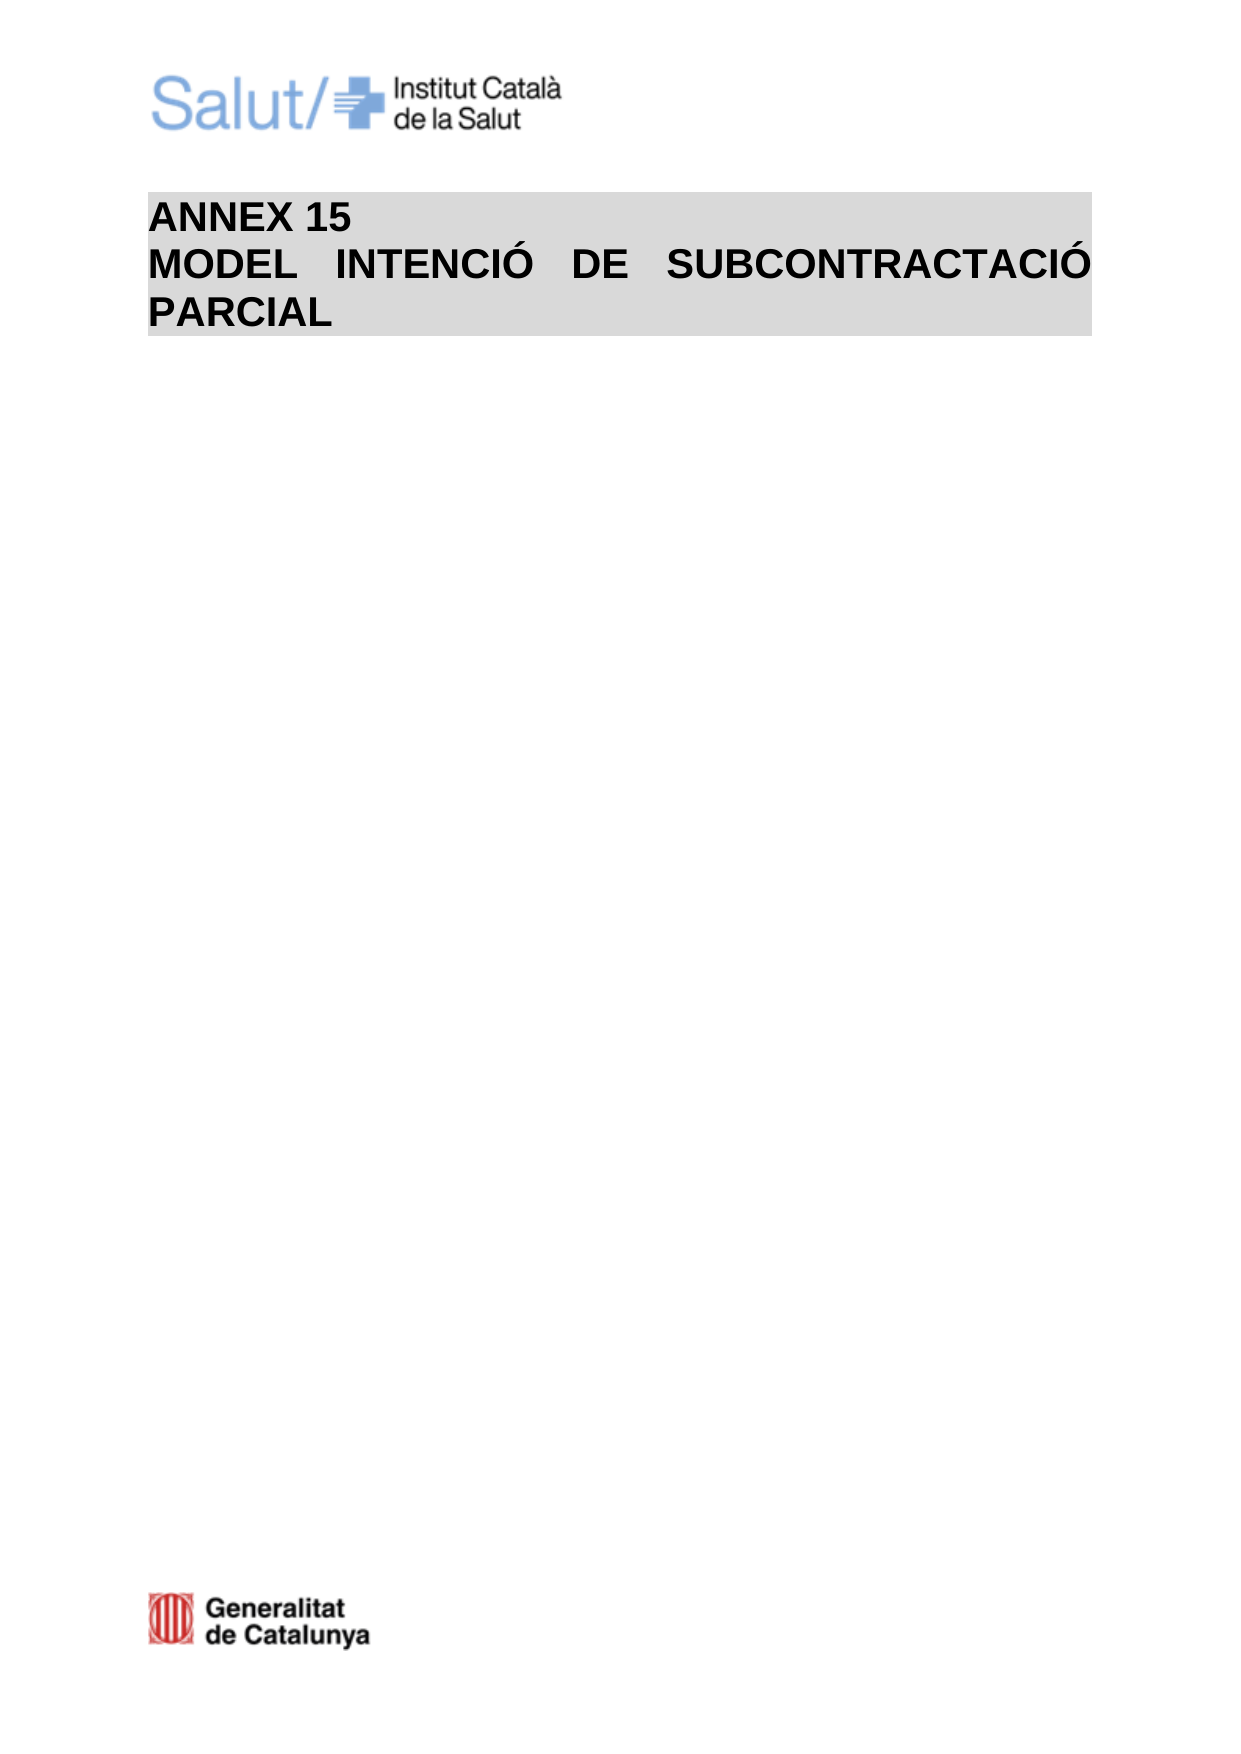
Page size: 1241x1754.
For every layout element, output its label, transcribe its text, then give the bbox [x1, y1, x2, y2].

text ANNEX 15 [148, 192, 1092, 240]
picture [147, 1591, 372, 1651]
picture [147, 73, 565, 135]
text MODEL INTENCIÓ DE SUBCONTRACTACIÓ PARCIAL [148, 240, 1092, 336]
